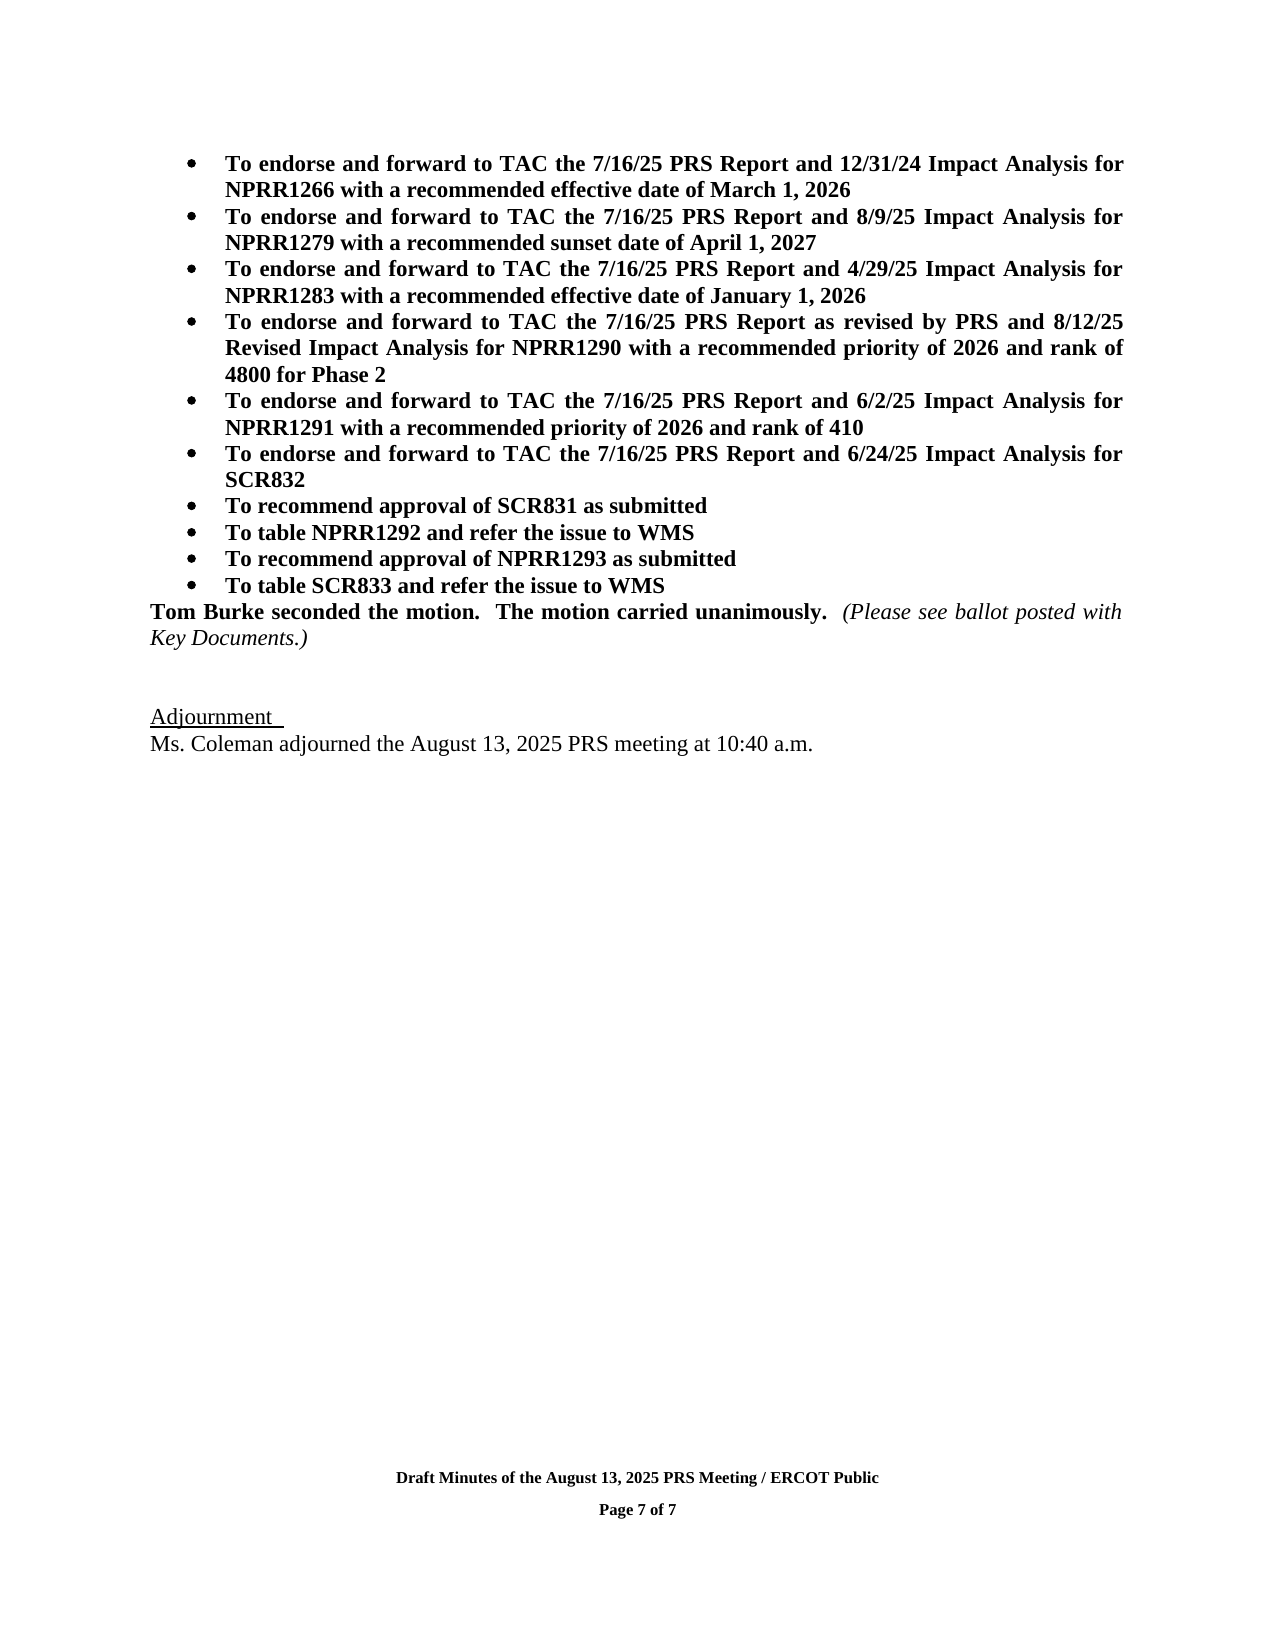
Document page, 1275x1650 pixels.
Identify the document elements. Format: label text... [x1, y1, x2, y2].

text Tom Burke seconded the motion. The motion carried unanimously. (Please see ballot posted with Key Documents.) [150, 598, 1125, 651]
list To endorse and forward to TAC the 7/16/25 PRS Report and 6/2/25 Impact Analysis for NPRR1291 with a recommended priority of 2026 and rank of 410 [187, 387, 1125, 440]
list To table NPRR1292 and refer the issue to WMS [187, 519, 1125, 545]
list To endorse and forward to TAC the 7/16/25 PRS Report and 12/31/24 Impact Analysis for NPRR1266 with a recommended effective date of March 1, 2026 [187, 150, 1125, 203]
list To table SCR833 and refer the issue to WMS [187, 572, 1125, 598]
text Ms. Coleman adjourned the August 13, 2025 PRS meeting at 10:40 a.m. [150, 730, 1125, 756]
list To endorse and forward to TAC the 7/16/25 PRS Report and 8/9/25 Impact Analysis for NPRR1279 with a recommended sunset date of April 1, 2027 [187, 203, 1125, 255]
list To endorse and forward to TAC the 7/16/25 PRS Report as revised by PRS and 8/12/25 Revised Impact Analysis for NPRR1290 with a recommended priority of 2026 and rank of 4800 for Phase 2 [187, 308, 1125, 387]
list To recommend approval of NPRR1293 as submitted [187, 545, 1125, 572]
list To endorse and forward to TAC the 7/16/25 PRS Report and 4/29/25 Impact Analysis for NPRR1283 with a recommended effective date of January 1, 2026 [187, 255, 1125, 308]
text Adjournment [150, 703, 1125, 730]
list To recommend approval of SCR831 as submitted [187, 493, 1125, 519]
list To endorse and forward to TAC the 7/16/25 PRS Report and 6/24/25 Impact Analysis for SCR832 [187, 440, 1125, 493]
